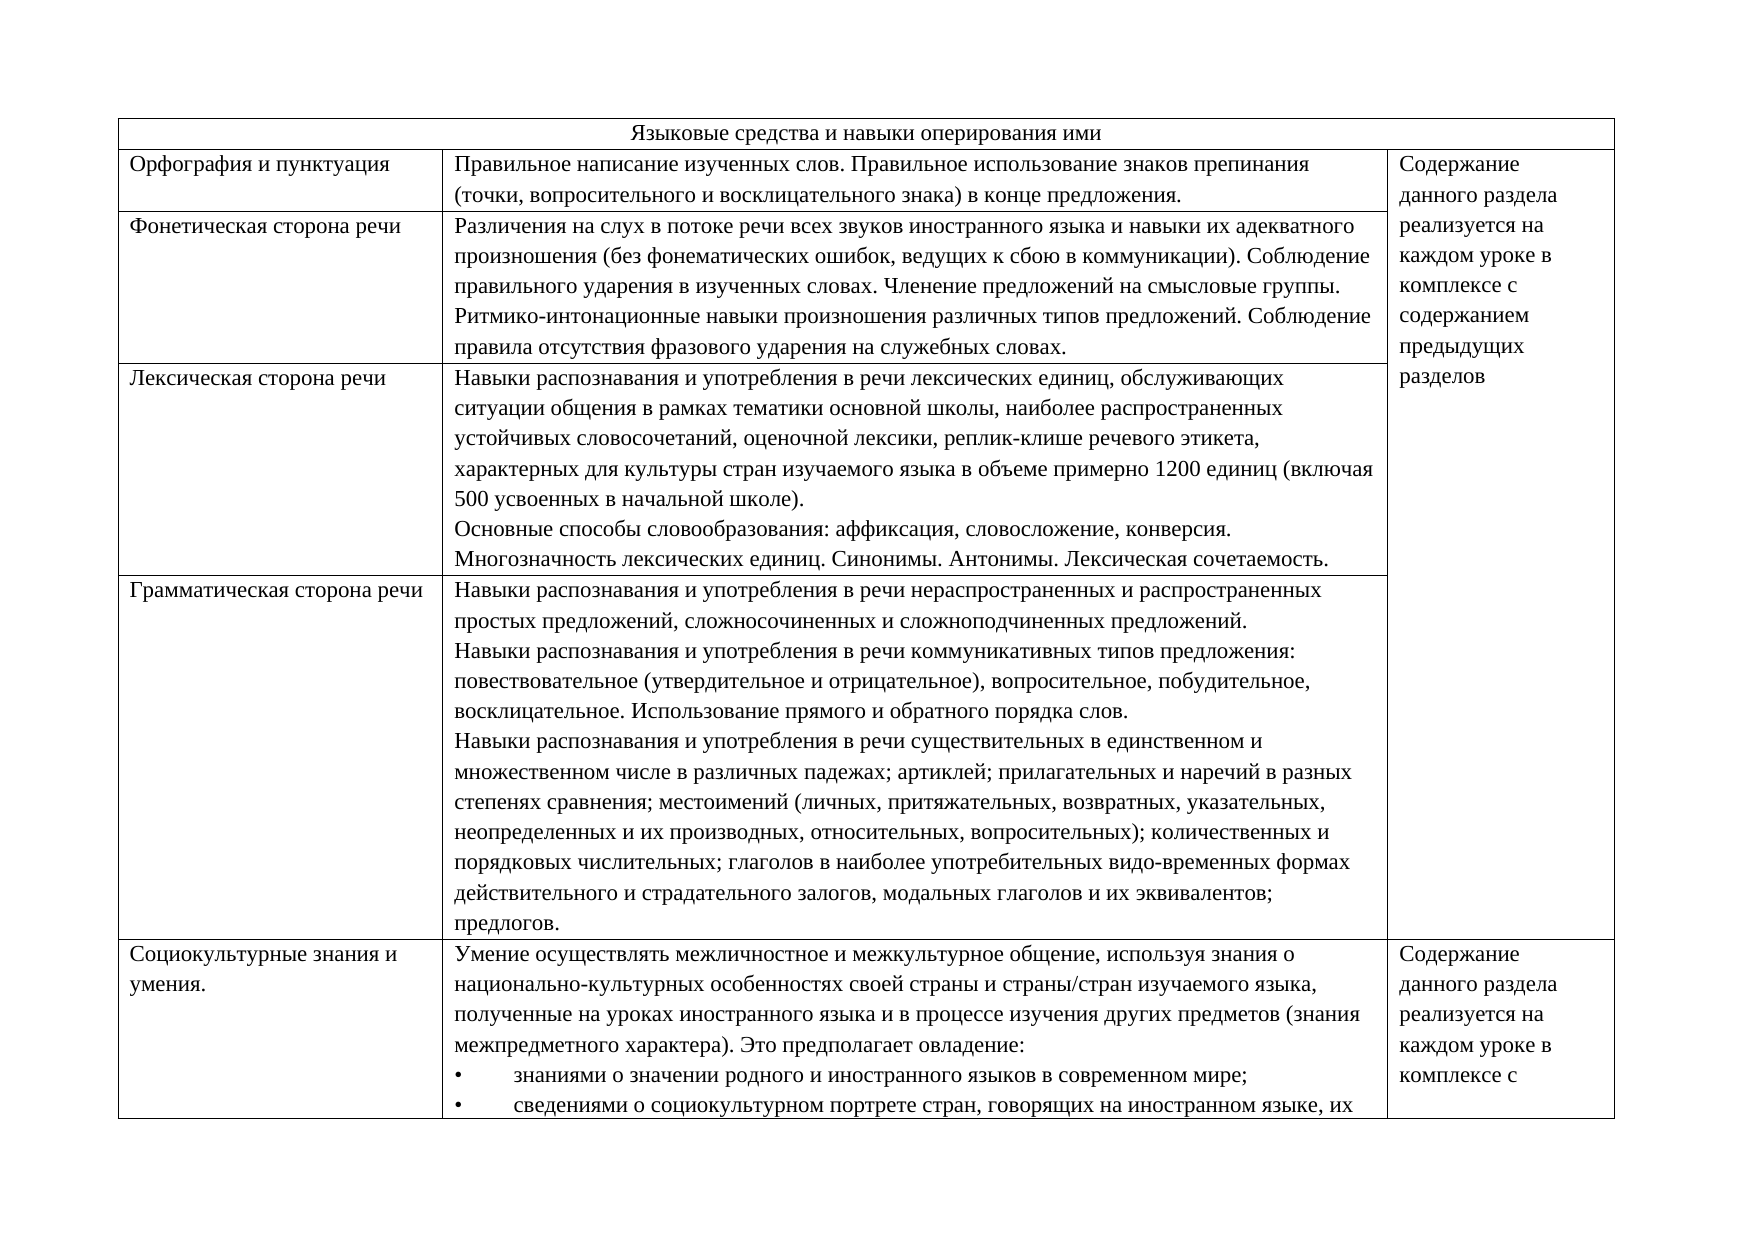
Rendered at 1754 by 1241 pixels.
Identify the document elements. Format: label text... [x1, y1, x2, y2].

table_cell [1388, 940, 1614, 1117]
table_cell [119, 940, 442, 1117]
table_cell Правильное написание изученных слов. Правильное использование знаков препинания (точки, вопросительного и восклицательного знака) в конце предложения. [443, 150, 1387, 211]
table_cell Орфография и пунктуация [119, 150, 442, 211]
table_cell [1388, 150, 1614, 939]
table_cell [443, 940, 1387, 1117]
table_cell Различения на слух в потоке речи всех звуков иностранного языка и навыки их адекватного произношения (без фонематических ошибок, ведущих к сбою в коммуникации). Соблюдение правильного ударения в изученных словах. Членение предложений на смысловые группы. Ритмико-интонационные навыки произношения различных типов предложений. Соблюдение правила отсутствия фразового ударения на служебных словах. [443, 212, 1387, 363]
table_cell Навыки распознавания и употребления в речи лексических единиц, обслуживающих ситуации общения в рамках тематики основной школы, наиболее распространенных устойчивых словосочетаний, оценочной лексики, реплик-клише речевого этикета, характерных для культуры стран изучаемого языка в объеме примерно 1200 единиц (включая 500 усвоенных в начальной школе). Основные способы словообразования: аффиксация, словосложение, конверсия. Многозначность лексических единиц. Синонимы. Антонимы. Лексическая сочетаемость. [443, 364, 1387, 575]
table_cell Языковые средства и навыки оперирования ими [119, 119, 1614, 149]
table_cell Грамматическая сторона речи [119, 576, 442, 939]
table_cell Лексическая сторона речи [119, 364, 442, 575]
table_cell Фонетическая сторона речи [119, 212, 442, 363]
table_cell Навыки распознавания и употребления в речи нераспространенных и распространенных простых предложений, сложносочиненных и сложноподчиненных предложений. Навыки распознавания и употребления в речи коммуникативных типов предложения: повествовательное (утвердительное и отрицательное), вопросительное, побудительное, восклицательное. Использование прямого и обратного порядка слов. Навыки распознавания и употребления в речи существительных в единственном и множественном числе в различных падежах; артиклей; прилагательных и наречий в разных степенях сравнения; местоимений (личных, притяжательных, возвратных, указательных, неопределенных и их производных, относительных, вопросительных); количественных и порядковых числительных; глаголов в наиболее употребительных видо-временных формах действительного и страдательного залогов, модальных глаголов и их эквивалентов; предлогов. [443, 576, 1387, 939]
